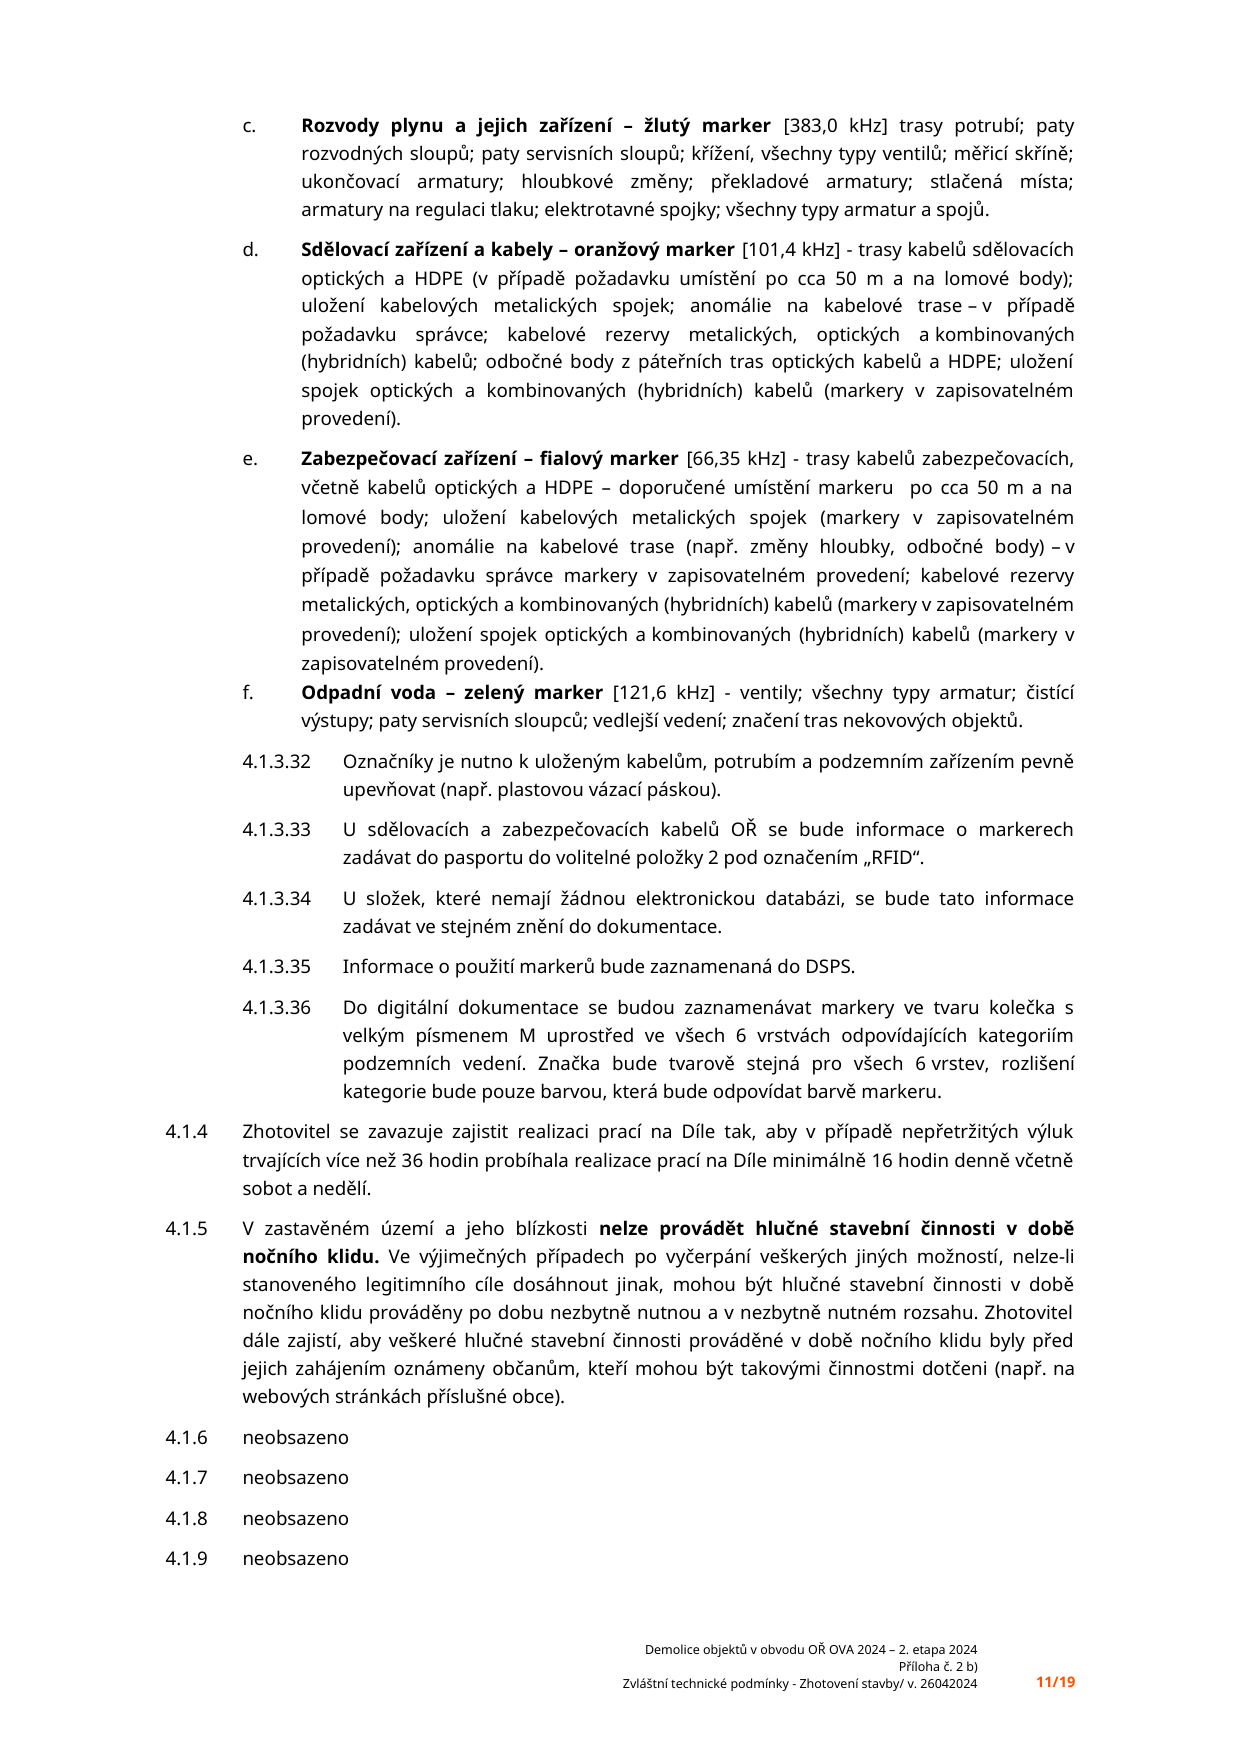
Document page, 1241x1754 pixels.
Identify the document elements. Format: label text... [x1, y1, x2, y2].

list Sdělovací zařízení a kabely – oranžový marker [101,4 kHz] - trasy kabelů sdělovacích optických a HDPE (v případě požadavku umístění po cca 50 m a na lomové body); uložení kabelových metalických spojek; anomálie na kabelové trase – v případě požadavku správce; kabelové rezervy metalických, optických a kombinovaných (hybridních) kabelů; odbočné body z páteřních tras optických kabelů a HDPE; uložení spojek optických a kombinovaných (hybridních) kabelů (markery v zapisovatelném provedení). [242, 237, 1075, 430]
list U složek, které nemají žádnou elektronickou databázi, se bude tato informace zadávat ve stejném znění do dokumentace. [242, 885, 1075, 939]
list Odpadní voda – zelený marker [121,6 kHz] - ventily; všechny typy armatur; čistící výstupy; paty servisních sloupců; vedlejší vedení; značení tras nekovových objektů. [242, 679, 1075, 733]
text neobsazeno [165, 1505, 1075, 1531]
list U sdělovacích a zabezpečovacích kabelů OŘ se bude informace o markerech zadávat do pasportu do volitelné položky 2 pod označením „RFID“. [242, 817, 1075, 870]
list neobsazeno [165, 1424, 1075, 1449]
list Rozvody plynu a jejich zařízení – žlutý marker [383,0 kHz] trasy potrubí; paty rozvodných sloupů; paty servisních sloupů; křížení, všechny typy ventilů; měřicí skříně; ukončovací armatury; hloubkové změny; překladové armatury; stlačená místa; armatury na regulaci tlaku; elektrotavné spojky; všechny typy armatur a spojů. [242, 112, 1075, 222]
text Zhotovitel se zavazuje zajistit realizaci prací na Díle tak, aby v případě nepřetržitých výluk trvajících více než 36 hodin probíhala realizace prací na Díle minimálně 16 hodin denně včetně sobot a nedělí. [165, 1119, 1075, 1200]
list Zabezpečovací zařízení – fialový marker [66,35 kHz] - trasy kabelů zabezpečovacích, včetně kabelů optických a HDPE – doporučené umístění markeru po cca 50 m a na lomové body; uložení kabelových metalických spojek (markery v zapisovatelném provedení); anomálie na kabelové trase (např. změny hloubky, odbočné body) – v případě požadavku správce markery v zapisovatelném provedení; kabelové rezervy metalických, optických a kombinovaných (hybridních) kabelů (markery v zapisovatelném provedení); uložení spojek optických a kombinovaných (hybridních) kabelů (markery v zapisovatelném provedení). [242, 445, 1075, 676]
text V zastavěném území a jeho blízkosti nelze provádět hlučné stavební činnosti v době nočního klidu. Ve výjimečných případech po vyčerpání veškerých jiných možností, nelze-li stanoveného legitimního cíle dosáhnout jinak, mohou být hlučné stavební činnosti v době nočního klidu prováděny po dobu nezbytně nutnou a v nezbytně nutném rozsahu. Zhotovitel dále zajistí, aby veškeré hlučné stavební činnosti prováděné v době nočního klidu byly před jejich zahájením oznámeny občanům, kteří mohou být takovými činnostmi dotčeni (např. na webových stránkách příslušné obce). [165, 1215, 1075, 1409]
list Informace o použití markerů bude zaznamenaná do DSPS. [242, 954, 1075, 979]
text Do digitální dokumentace se budou zaznamenávat markery ve tvaru kolečka s velkým písmenem M uprostřed ve všech 6 vrstvách odpovídajících kategoriím podzemních vedení. Značka bude tvarově stejná pro všech 6 vrstev, rozlišení kategorie bude pouze barvou, která bude odpovídat barvě markeru. [242, 994, 1075, 1104]
list Označníky je nutno k uloženým kabelům, potrubím a podzemním zařízením pevně upevňovat (např. plastovou vázací páskou). [242, 748, 1075, 802]
text neobsazeno [165, 1464, 1075, 1490]
text neobsazeno [165, 1546, 1075, 1571]
